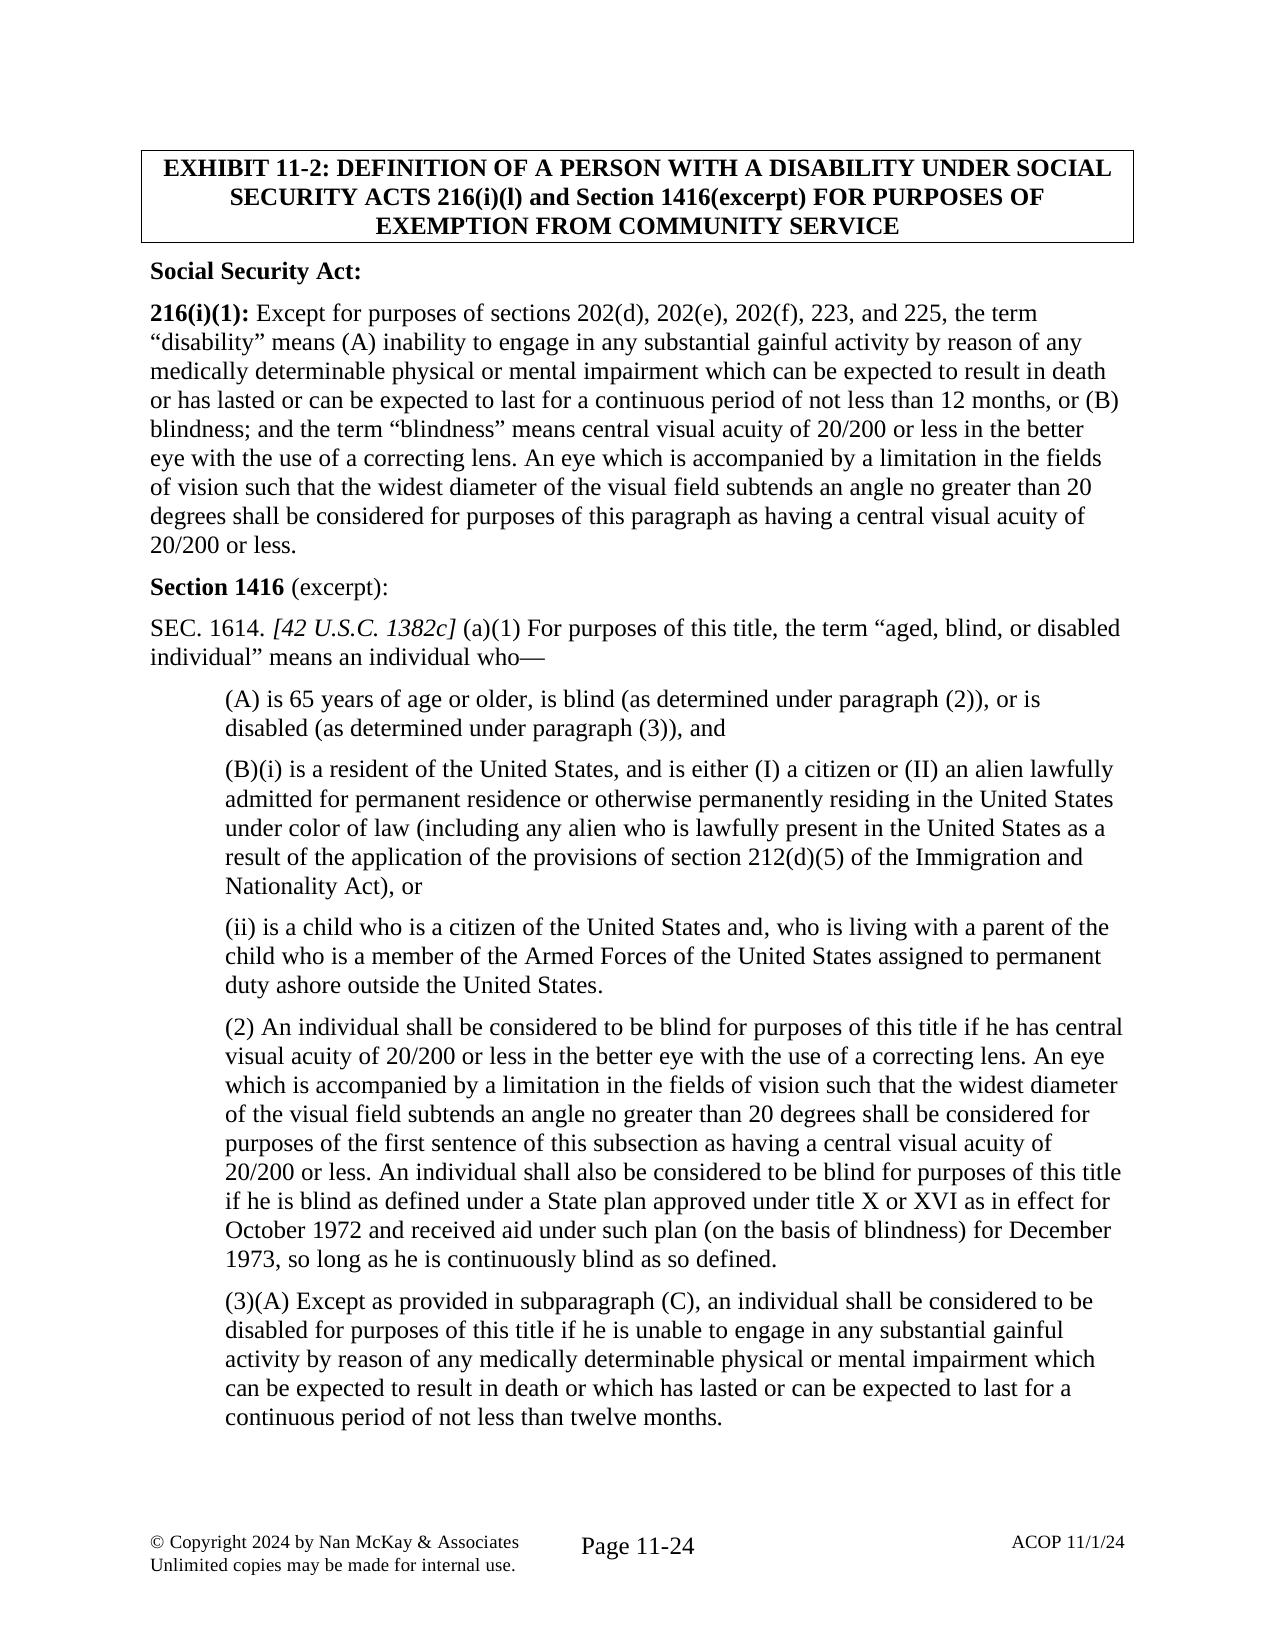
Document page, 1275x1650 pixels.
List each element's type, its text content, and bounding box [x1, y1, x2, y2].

text Social Security Act: [150, 256, 1125, 285]
text EXHIBIT 11-2: DEFINITION OF A PERSON WITH A DISABILITY UNDER SOCIAL SECURITY ACTS 216(i)(l) and Section 1416(excerpt) FOR PURPOSES OF EXEMPTION FROM COMMUNITY SERVICE [142, 151, 1133, 242]
text SEC. 1614. [42 U.S.C. 1382c] (a)(1) For purposes of this title, the term “aged, blind, or disabled individual” means an individual who— [150, 613, 1125, 671]
text (ii) is a child who is a citizen of the and, who is living with a parent of the child who is a member of the Armed Forces of the assigned to permanent duty ashore outside the . [225, 912, 1125, 999]
text (B)(i) is a resident of the United States, and is either (I) a citizen or (II) an alien lawfully admitted for permanent residence or otherwise permanently residing in the United States under color of law (including any alien who is lawfully present in the United States as a result of the application of the provisions of section 212(d)(5) of the Immigration and Nationality Act), or [225, 754, 1125, 900]
text (2) An individual shall be considered to be blind for purposes of this title if he has central visual acuity of 20/200 or less in the better eye with the use of a correcting lens. An eye which is accompanied by a limitation in the fields of vision such that the widest diameter of the visual field subtends an angle no greater than 20 degrees shall be considered for purposes of the first sentence of this subsection as having a central visual acuity of 20/200 or less. An individual shall also be considered to be blind for purposes of this title if he is blind as defined under a State plan approved under title X or XVI as in effect for October 1972 and received aid under such plan (on the basis of blindness) for December 1973, so long as he is continuously blind as so defined. [225, 1012, 1125, 1273]
text Section 1416 (excerpt): [150, 572, 1125, 601]
text 216(i)(1): Except for purposes of sections 202(d), 202(e), 202(f), 223, and 225, the term “disability” means (A) inability to engage in any substantial gainful activity by reason of any medically determinable physical or mental impairment which can be expected to result in death or has lasted or can be expected to last for a continuous period of not less than 12 months, or (B) blindness; and the term “blindness” means central visual acuity of 20/200 or less in the better eye with the use of a correcting lens. An eye which is accompanied by a limitation in the fields of vision such that the widest diameter of the visual field subtends an angle no greater than 20 degrees shall be considered for purposes of this paragraph as having a central visual acuity of 20/200 or less. [150, 297, 1125, 559]
text (3)(A) Except as provided in subparagraph (C), an individual shall be considered to be disabled for purposes of this title if he is unable to engage in any substantial gainful activity by reason of any medically determinable physical or mental impairment which can be expected to result in death or which has lasted or can be expected to last for a continuous period of not less than twelve months. [225, 1286, 1125, 1431]
text (A) is 65 years of age or older, is blind (as determined under paragraph (2)), or is disabled (as determined under paragraph (3)), and [225, 684, 1125, 742]
